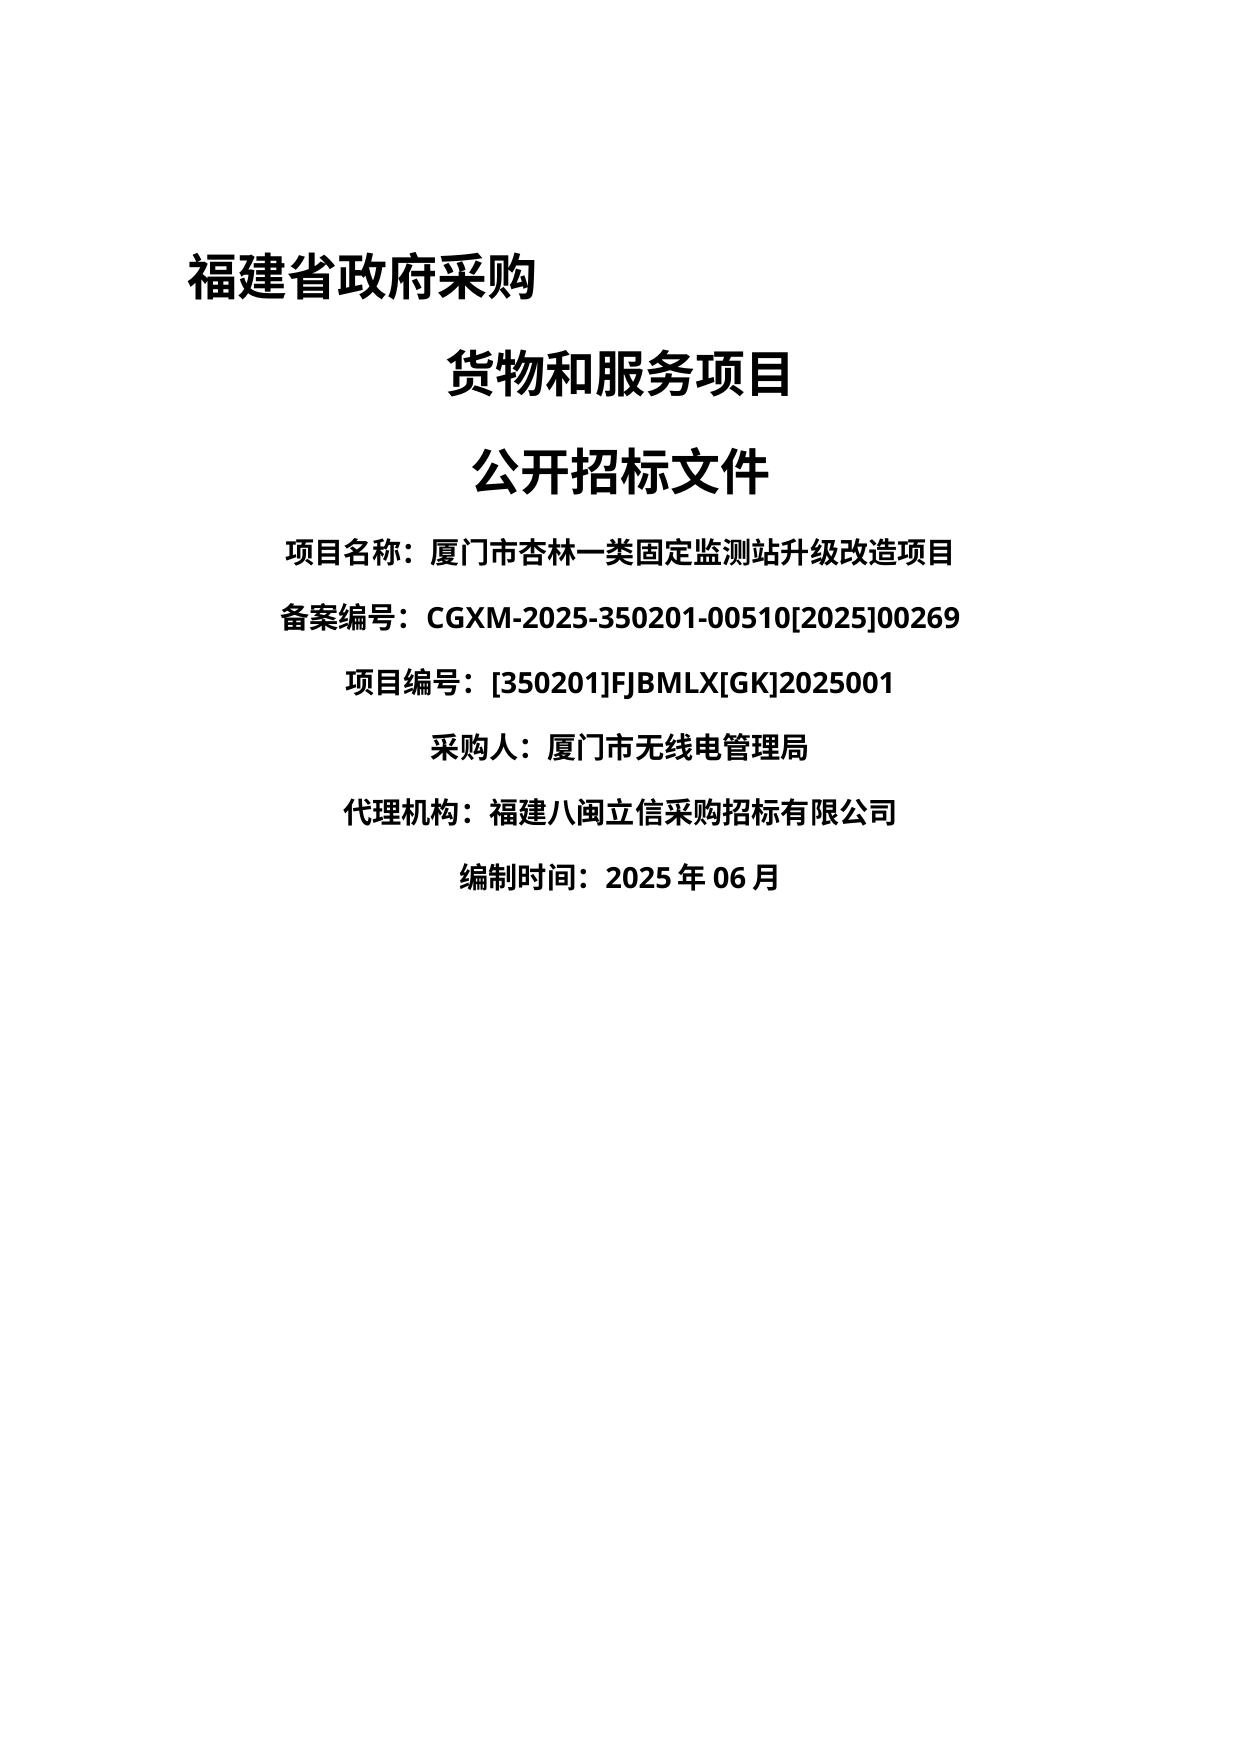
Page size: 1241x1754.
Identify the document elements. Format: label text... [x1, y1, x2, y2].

text 项目编号：[350201]FJBMLX[GK]2025001 [187, 649, 1053, 714]
text 采购人：厦门市无线电管理局 [187, 714, 1053, 779]
text 福建省政府采购 [187, 227, 1053, 324]
text 公开招标文件 [187, 422, 1053, 519]
text 货物和服务项目 [187, 324, 1053, 422]
text 备案编号：CGXM-2025-350201-00510[2025]00269 [187, 584, 1053, 649]
text 代理机构：福建八闽立信采购招标有限公司 [187, 779, 1053, 844]
text 编制时间：2025年06月 [187, 844, 1053, 909]
text 项目名称：厦门市杏林一类固定监测站升级改造项目 [187, 519, 1053, 584]
